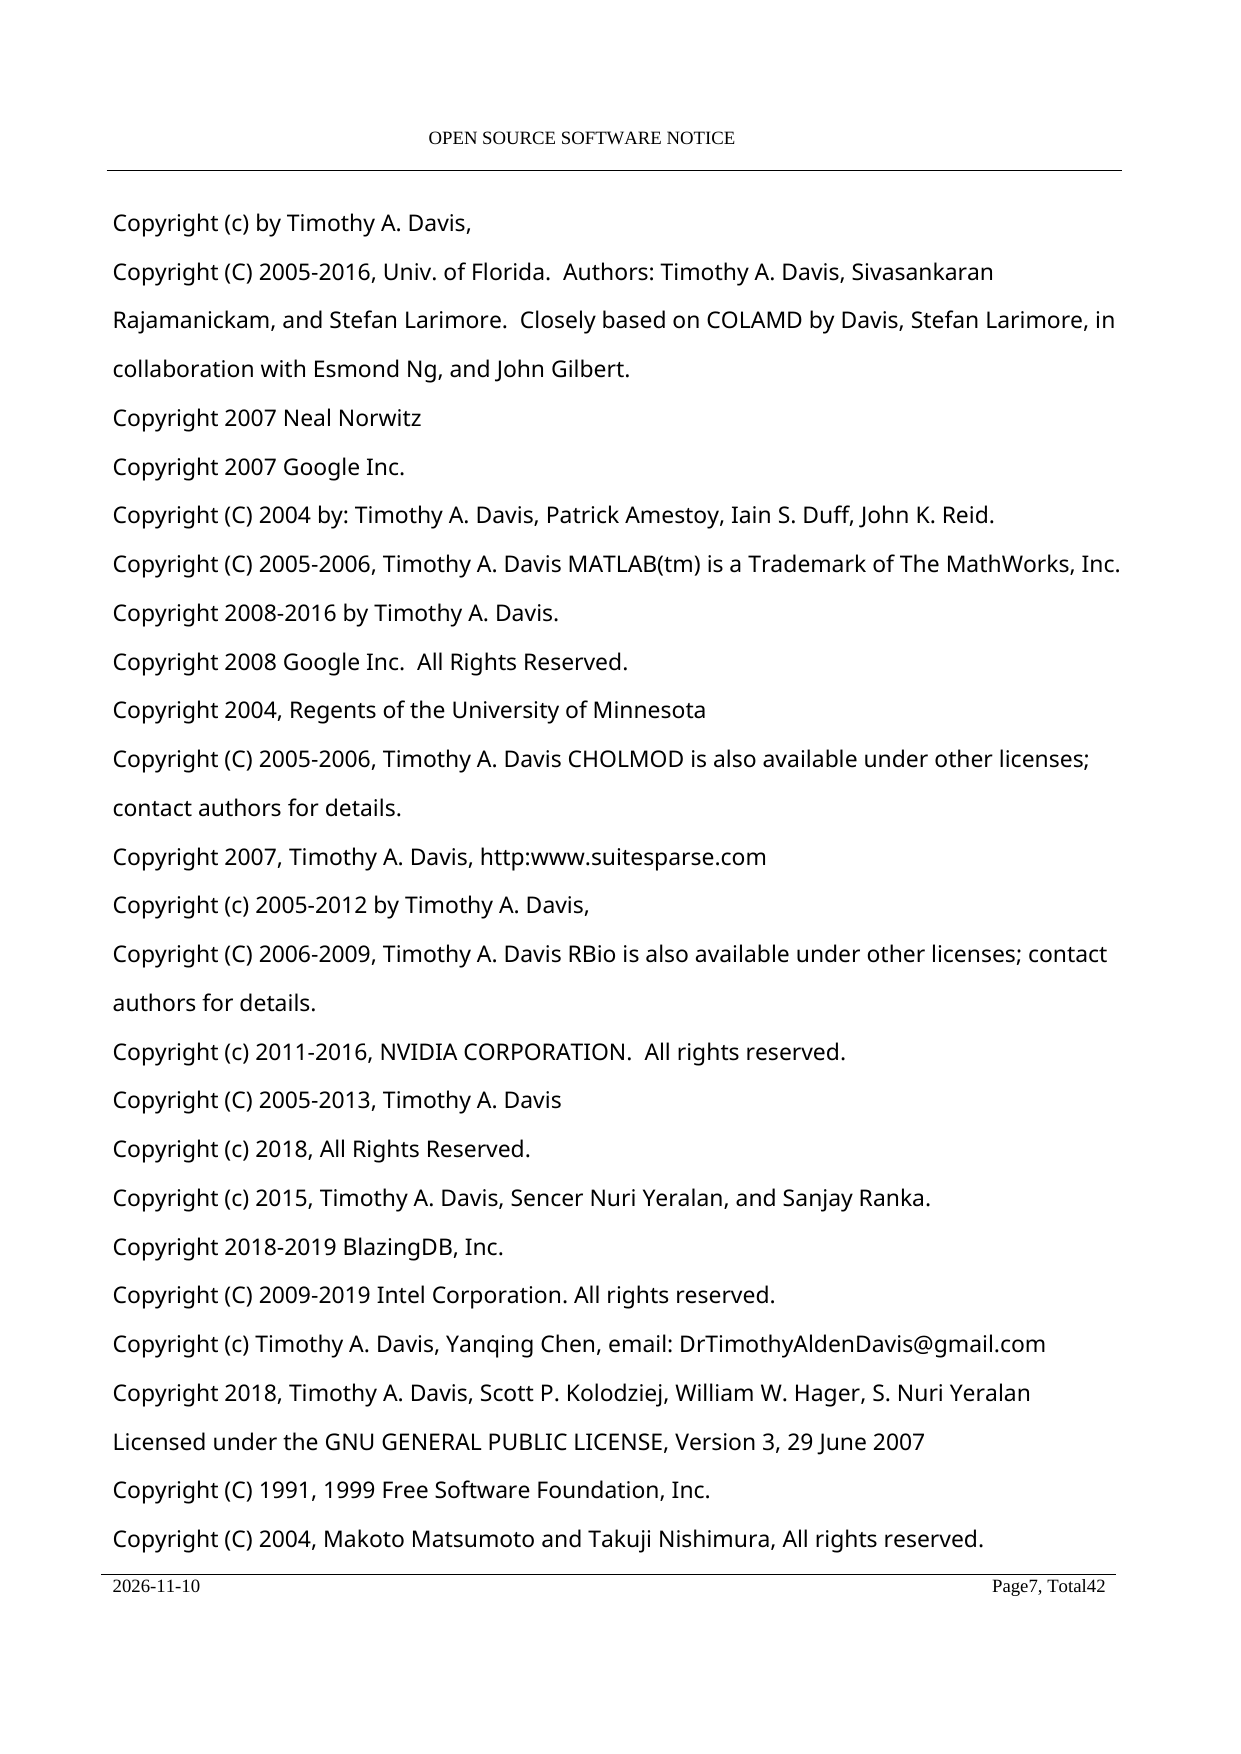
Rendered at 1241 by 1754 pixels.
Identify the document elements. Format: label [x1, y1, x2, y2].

text [112, 206, 1128, 1555]
